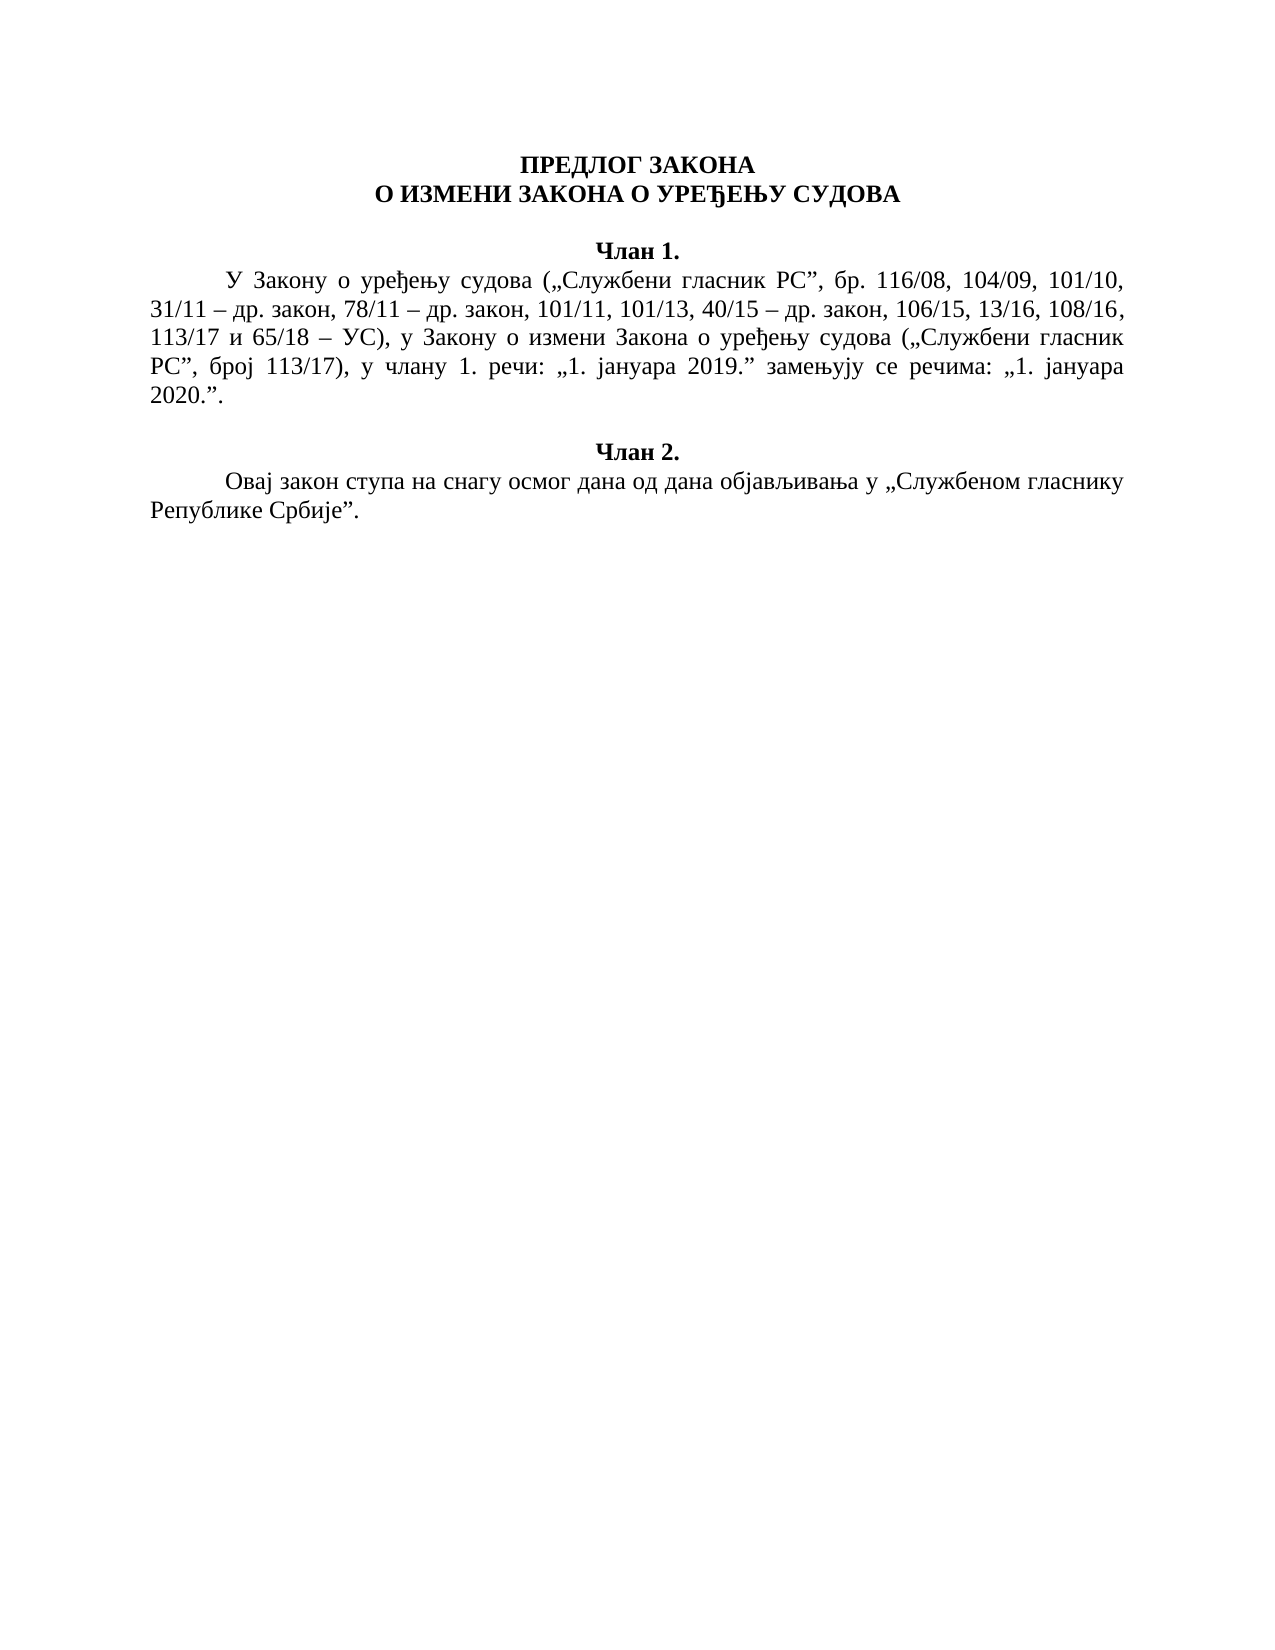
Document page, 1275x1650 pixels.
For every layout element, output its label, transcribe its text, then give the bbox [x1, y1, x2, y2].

text Члан 1. [225, 236, 1050, 265]
text ПРЕДЛОГ ЗАКОНА [225, 150, 1050, 179]
text Члан 2. [225, 437, 1050, 466]
text У Закону o уређењу судова („Службени гласник РС”, бр. 116/08, 104/09, 101/10, 31/11 – др. закон, 78/11 – др. закон, 101/11, 101/13, 40/15 – др. закон, 106/15, 13/16, 108/16, 113/17 и 65/18 – УС), у Закону о измени Закона о уређењу судова („Службени гласник РС”, број 113/17), у члану 1. речи: „1. јануара 2019.” замењују се речима: „1. јануара 2020.”. [150, 265, 1125, 409]
text Овај закон ступа на снагу осмог дана од дана објављивања у „Службеном гласнику Републике Србиje”. [150, 466, 1125, 524]
text О ИЗМЕНИ ЗАКОНА О УРЕЂЕЊУ СУДОВА [165, 179, 1110, 207]
